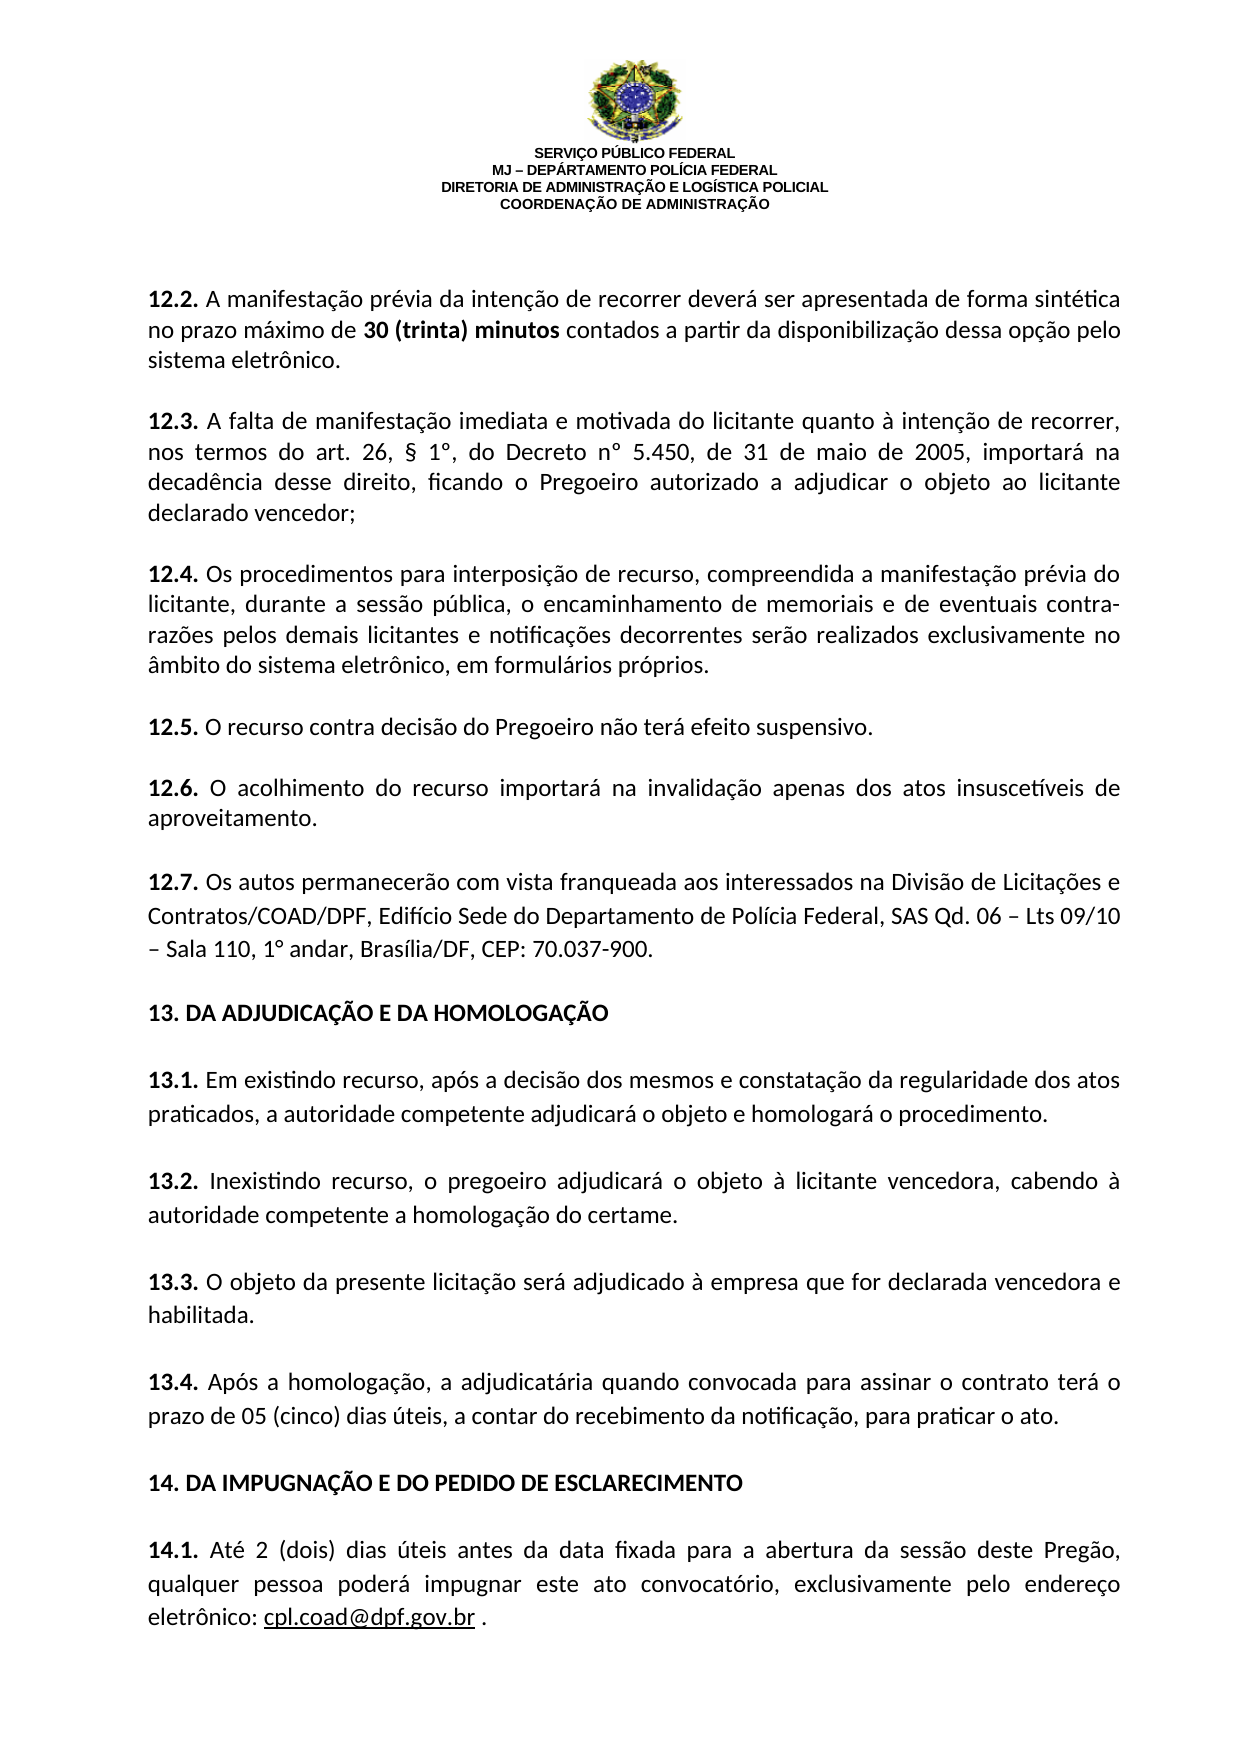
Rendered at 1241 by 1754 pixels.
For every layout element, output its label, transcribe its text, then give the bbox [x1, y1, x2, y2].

text 13.2. Inexistindo recurso, o pregoeiro adjudicará o objeto à licitante vencedora, cabendo à autoridade competente a homologação do certame. [148, 1165, 1122, 1229]
text 12.7. Os autos permanecerão com vista franqueada aos interessados na Divisão de Licitações e Contratos/COAD/DPF, Edifício Sede do Departamento de Polícia Federal, SAS Qd. 06 – Lts 09/10 – Sala 110, 1° andar, Brasília/DF, CEP: 70.037-900. [148, 866, 1122, 964]
text 12.3. A falta de manifestação imediata e motivada do licitante quanto à intenção de recorrer, nos termos do art. 26, § 1º, do Decreto nº 5.450, de 31 de maio de 2005, importará na decadência desse direito, ficando o Pregoeiro autorizado a adjudicar o objeto ao licitante declarado vencedor; [148, 406, 1122, 528]
text 13. DA ADJUDICAÇÃO E DA HOMOLOGAÇÃO [148, 997, 1122, 1028]
text 13.1. Em existindo recurso, após a decisão dos mesmos e constatação da regularidade dos atos praticados, a autoridade competente adjudicará o objeto e homologará o procedimento. [148, 1064, 1122, 1129]
text 14.1. Até 2 (dois) dias úteis antes da data fixada para a abertura da sessão deste Pregão, qualquer pessoa poderá impugnar este ato convocatório, exclusivamente pelo endereço eletrônico: cpl.coad@dpf.gov.br . [148, 1534, 1122, 1632]
text 12.2. A manifestação prévia da intenção de recorrer deverá ser apresentada de forma sintética no prazo máximo de 30 (trinta) minutos contados a partir da disponibilização dessa opção pelo sistema eletrônico. [148, 283, 1122, 375]
list 14. DA IMPUGNAÇÃO E DO PEDIDO DE ESCLARECIMENTO [148, 1467, 1122, 1498]
text 12.6. O acolhimento do recurso importará na invalidação apenas dos atos insuscetíveis de aproveitamento. [148, 772, 1122, 833]
text 13.4. Após a homologação, a adjudicatária quando convocada para assinar o contrato terá o prazo de 05 (cinco) dias úteis, a contar do recebimento da notificação, para praticar o ato. [148, 1366, 1122, 1431]
text 13.3. O objeto da presente licitação será adjudicado à empresa que for declarada vencedora e habilitada. [148, 1266, 1122, 1330]
text 12.5. O recurso contra decisão do Pregoeiro não terá efeito suspensivo. [148, 711, 1122, 741]
text 12.4. Os procedimentos para interposição de recurso, compreendida a manifestação prévia do licitante, durante a sessão pública, o encaminhamento de memoriais e de eventuais contra-razões pelos demais licitantes e notificações decorrentes serão realizados exclusivamente no âmbito do sistema eletrônico, em formulários próprios. [148, 558, 1122, 680]
